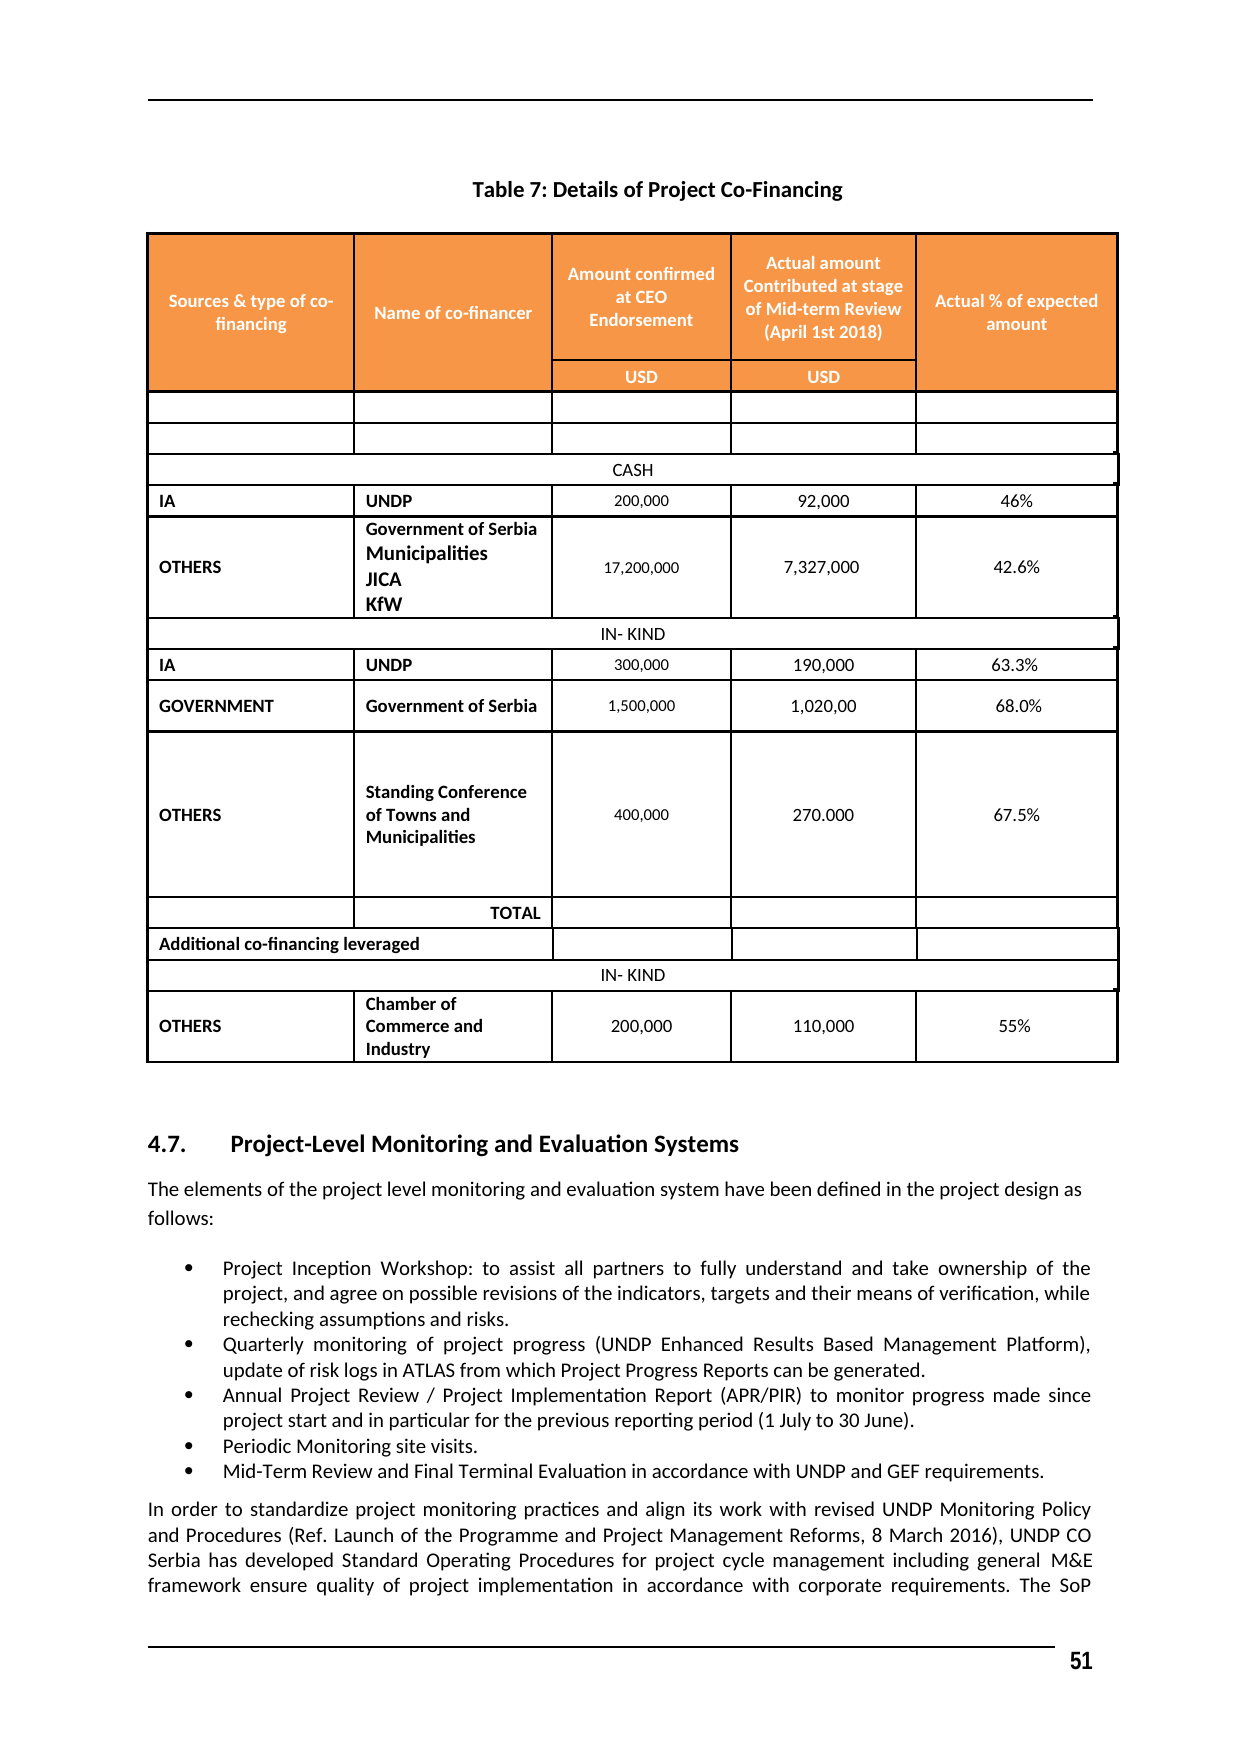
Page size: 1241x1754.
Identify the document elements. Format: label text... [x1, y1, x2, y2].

table_cell 46% [917, 486, 1116, 515]
text The elements of the project level monitoring and evaluation system have been defined in the project design as follows: [148, 1176, 1093, 1231]
table_cell CASH [149, 455, 1117, 484]
table_cell 7,327,000 [732, 518, 915, 617]
table_header Sources & type of co-financing [149, 235, 353, 390]
table_cell IN- KIND [149, 619, 1117, 648]
table_cell UNDP [355, 486, 551, 515]
table_cell 42.6% [917, 518, 1116, 617]
table_cell 67.5% [917, 733, 1116, 896]
table_cell 300,000 [553, 650, 730, 679]
table_cell Standing Conference of Towns and Municipalities [355, 733, 551, 896]
table_cell [355, 424, 551, 453]
table_header Actual % of expected amount [917, 235, 1116, 390]
table_cell [355, 393, 551, 422]
table_cell [917, 393, 1116, 422]
table_cell IA [149, 486, 353, 515]
table_cell [553, 393, 730, 422]
table_cell [149, 898, 353, 927]
table_cell OTHERS [149, 518, 353, 617]
list Project Inception Workshop: to assist all partners to fully understand and take ownership of the project, and agree on possible revisions of the indicators, targets and their means of verification, while rechecking assumptions and risks. [185, 1255, 1093, 1331]
table_cell 68.0% [917, 681, 1116, 730]
table_cell [149, 424, 353, 453]
table_cell [732, 393, 915, 422]
table_header Amount confirmed at CEO Endorsement [553, 235, 730, 359]
table_header Name of co-financer [355, 235, 551, 390]
table_cell GOVERNMENT [149, 681, 353, 730]
table_cell USD [732, 361, 915, 390]
table_header Actual amount Contributed at stage of Mid-term Review (April 1st 2018) [732, 235, 915, 359]
table_cell [733, 929, 916, 958]
table_cell IN- KIND [149, 961, 1117, 990]
text Table 7: Details of Project Co-Financing [223, 176, 1093, 204]
table_cell [732, 424, 915, 453]
subtitle Project-Level Monitoring and Evaluation Systems [148, 1128, 1093, 1159]
table_cell 1,500,000 [553, 681, 730, 730]
table_cell Additional co-financing leveraged [149, 929, 552, 958]
table_cell 17,200,000 [553, 518, 730, 617]
table_cell [918, 929, 1117, 958]
table_cell [732, 898, 915, 927]
list Mid-Term Review and Final Terminal Evaluation in accordance with UNDP and GEF requirements. [185, 1458, 1093, 1484]
table_cell Government of Serbia [355, 681, 551, 730]
table_cell 200,000 [553, 486, 730, 515]
table_cell TOTAL [355, 898, 551, 927]
table_cell 200,000 [553, 992, 730, 1061]
list Quarterly monitoring of project progress (UNDP Enhanced Results Based Management Platform), update of risk logs in ATLAS from which Project Progress Reports can be generated. [185, 1331, 1093, 1382]
table_cell OTHERS [149, 733, 353, 896]
table_cell 400,000 [553, 733, 730, 896]
table_cell USD [553, 361, 730, 390]
table_cell 270.000 [732, 733, 915, 896]
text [148, 1496, 1093, 1598]
table_cell 55% [917, 992, 1116, 1061]
list Periodic Monitoring site visits. [185, 1433, 1093, 1458]
list Annual Project Review / Project Implementation Report (APR/PIR) to monitor progress made since project start and in particular for the previous reporting period (1 July to 30 June). [185, 1382, 1093, 1433]
table_cell OTHERS [149, 992, 353, 1061]
table_cell [553, 424, 730, 453]
table_cell 92,000 [732, 486, 915, 515]
table_cell Government of Serbia Municipalities JICA KfW [355, 518, 551, 617]
table_cell [917, 898, 1116, 927]
table_cell IA [149, 650, 353, 679]
table_cell UNDP [355, 650, 551, 679]
table_cell 110,000 [732, 992, 915, 1061]
table_cell [149, 393, 353, 422]
table_cell 1,020,00 [732, 681, 915, 730]
table_cell 190,000 [732, 650, 915, 679]
table_cell [554, 929, 731, 958]
table_cell [917, 424, 1116, 453]
table_cell Chamber of Commerce and Industry [355, 992, 551, 1061]
table_cell 63.3% [917, 650, 1116, 679]
table_cell [553, 898, 730, 927]
